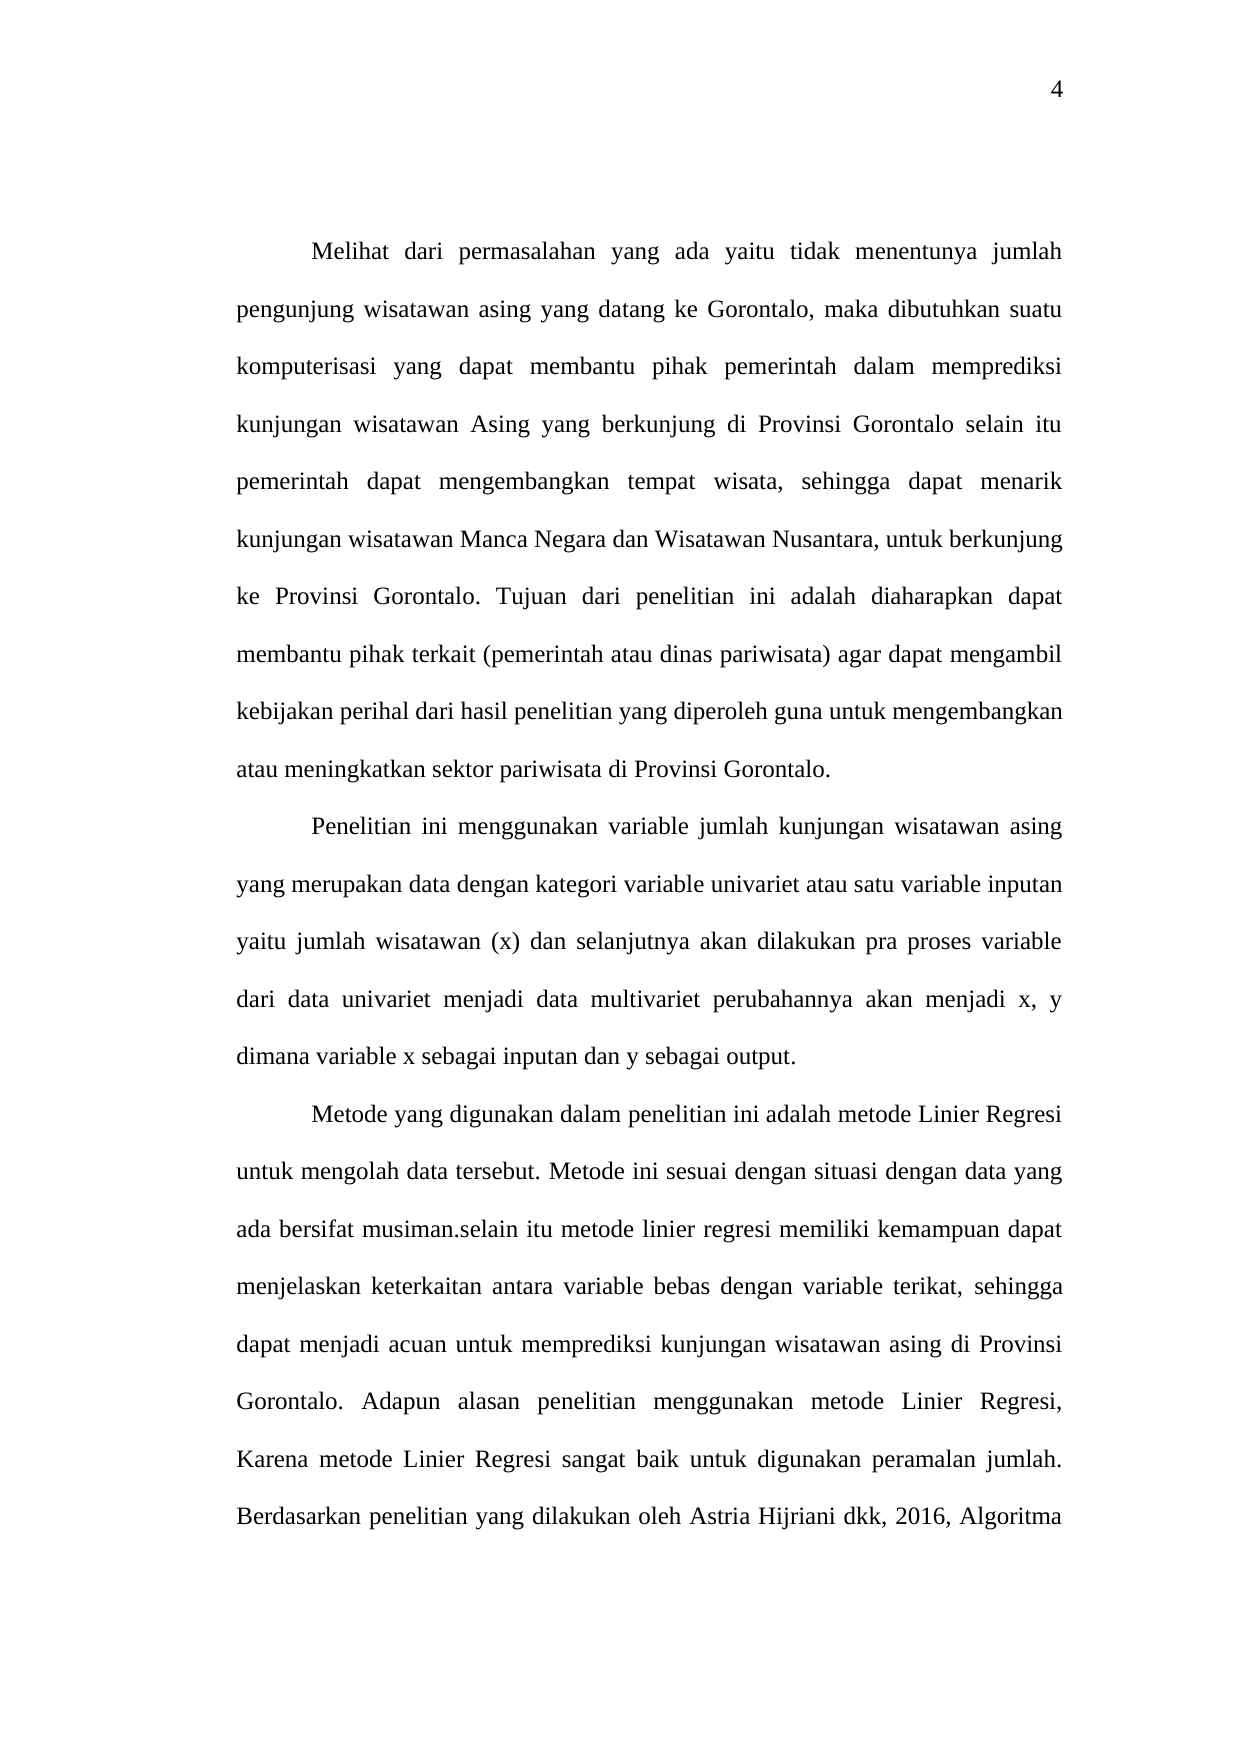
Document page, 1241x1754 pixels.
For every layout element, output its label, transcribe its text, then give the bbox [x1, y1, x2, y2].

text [236, 1099, 1063, 1530]
text Melihat dari permasalahan yang ada yaitu tidak menentunya jumlah pengunjung wisatawan asing yang datang ke Gorontalo, maka dibutuhkan suatu komputerisasi yang dapat membantu pihak pemerintah dalam memprediksi kunjungan wisatawan Asing yang berkunjung di Provinsi Gorontalo selain itu pemerintah dapat mengembangkan tempat wisata, sehingga dapat menarik kunjungan wisatawan Manca Negara dan Wisatawan Nusantara, untuk berkunjung ke Provinsi Gorontalo. Tujuan dari penelitian ini adalah diaharapkan dapat membantu pihak terkait (pemerintah atau dinas pariwisata) agar dapat mengambil kebijakan perihal dari hasil penelitian yang diperoleh guna untuk mengembangkan atau meningkatkan sektor pariwisata di Provinsi Gorontalo. [236, 236, 1063, 782]
text Penelitian ini menggunakan variable jumlah kunjungan wisatawan asing yang merupakan data dengan kategori variable univariet atau satu variable inputan yaitu jumlah wisatawan (x) dan selanjutnya akan dilakukan pra proses variable dari data univariet menjadi data multivariet perubahannya akan menjadi x, y dimana variable x sebagai inputan dan y sebagai output. [236, 811, 1063, 1070]
